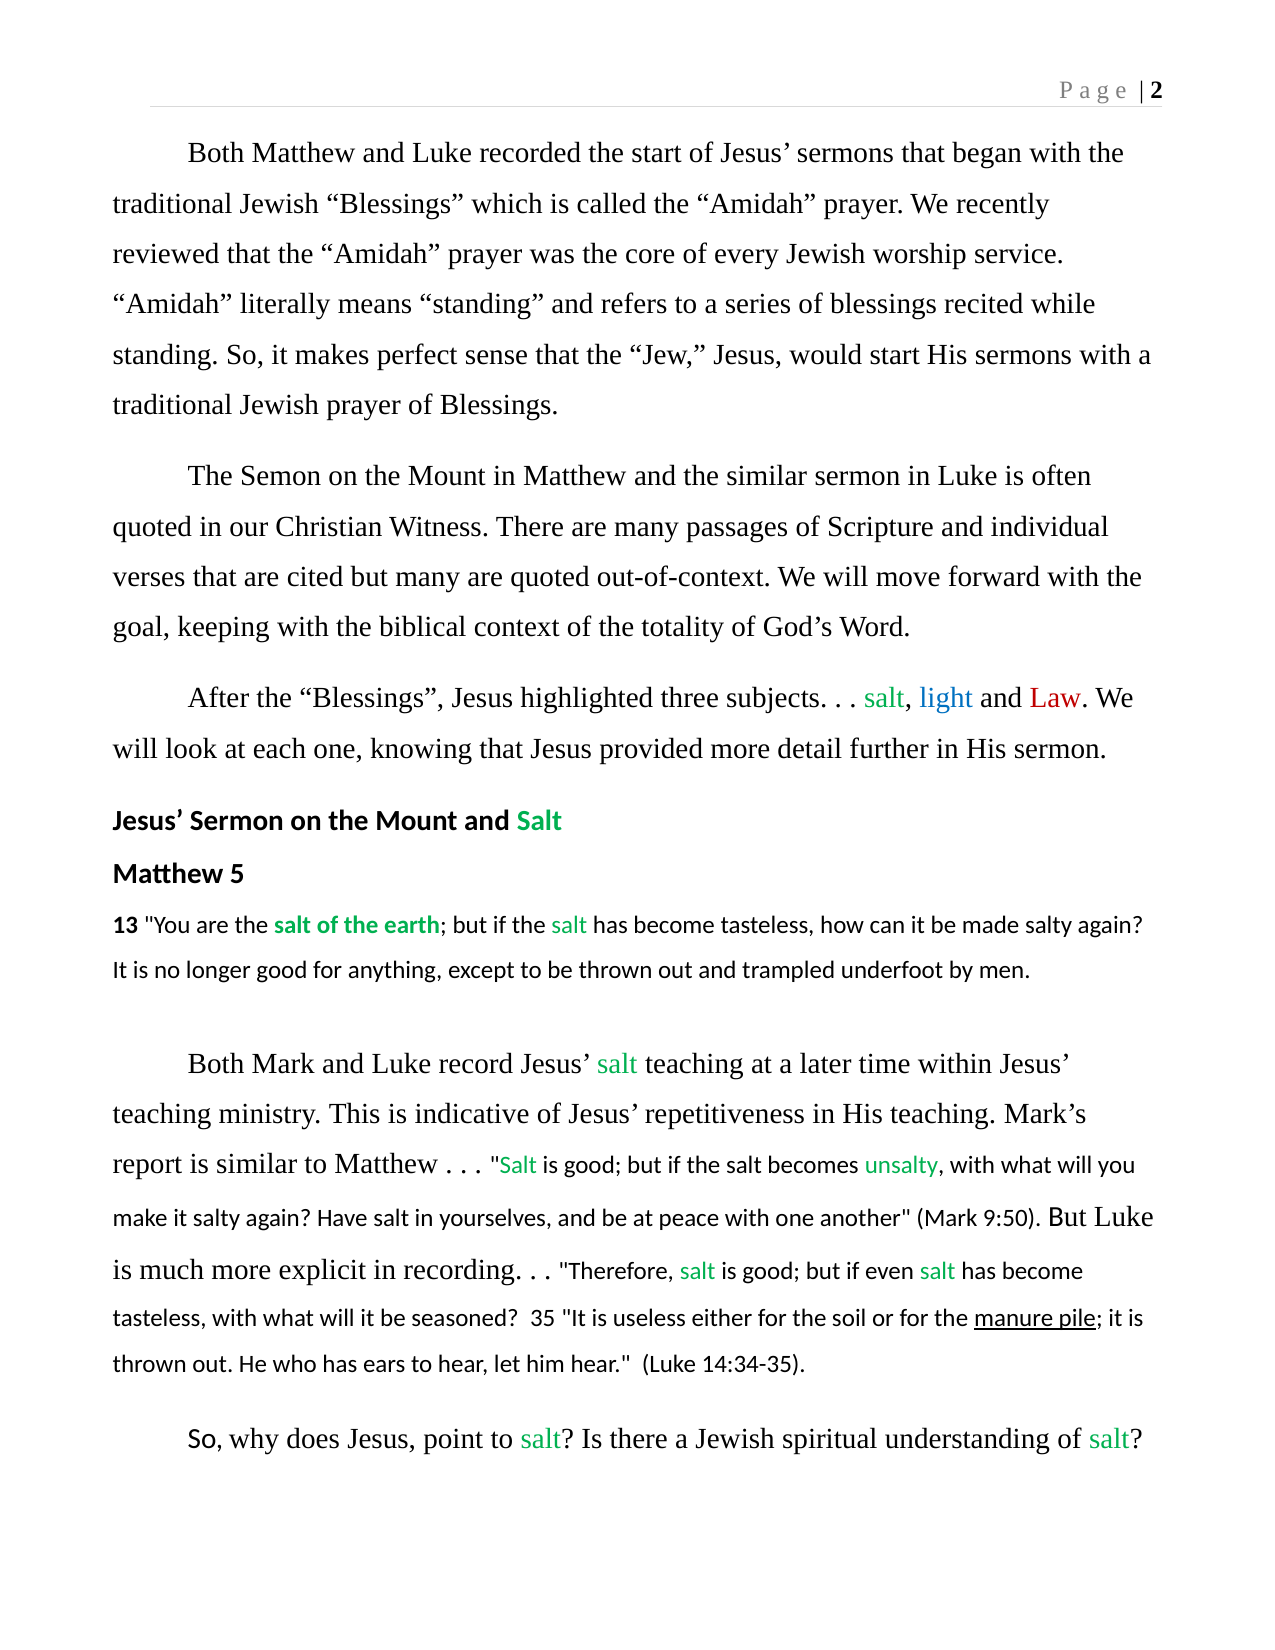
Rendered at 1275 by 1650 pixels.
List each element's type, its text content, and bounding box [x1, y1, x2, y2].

text Jesus’ Sermon on the Mount and Salt [112, 802, 1162, 837]
text The Semon on the Mount in Matthew and the similar sermon in Luke is often quoted in our Christian Witness. There are many passages of Scripture and individual verses that are cited but many are quoted out-of-context. We will move forward with the goal, keeping with the biblical context of the totality of God’s Word. [112, 458, 1162, 643]
text After the “Blessings”, Jesus highlighted three subjects. . . salt, light and Law. We will look at each one, knowing that Jesus provided more detail further in His sermon. [112, 680, 1162, 764]
text So, why does Jesus, point to salt? Is there a Jewish spiritual understanding of salt? [112, 1420, 1162, 1456]
text Matthew 5 [112, 855, 1162, 891]
text Both Matthew and Luke recorded the start of Jesus’ sermons that began with the traditional Jewish “Blessings” which is called the “Amidah” prayer. We recently reviewed that the “Amidah” prayer was the core of every Jewish worship service. “Amidah” literally means “standing” and refers to a series of blessings recited while standing. So, it makes perfect sense that the “Jew,” Jesus, would start His sermons with a traditional Jewish prayer of Blessings. [112, 136, 1162, 421]
text 13 "You are the salt of the earth; but if the salt has become tasteless, how can it be made salty again? It is no longer good for anything, except to be thrown out and trampled underfoot by men. [112, 909, 1162, 985]
text Both Mark and Luke record Jesus’ salt teaching at a later time within Jesus’ teaching ministry. This is indicative of Jesus’ repetitiveness in His teaching. Mark’s report is similar to Matthew . . . "Salt is good; but if the salt becomes unsalty, with what will you make it salty again? Have salt in yourselves, and be at peace with one another" (Mark 9:50). But Luke is much more explicit in recording. . . "Therefore, salt is good; but if even salt has become tasteless, with what will it be seasoned? 35 "It is useless either for the soil or for the manure pile; it is thrown out. He who has ears to hear, let him hear." (Luke 14:34-35). [112, 1046, 1162, 1378]
